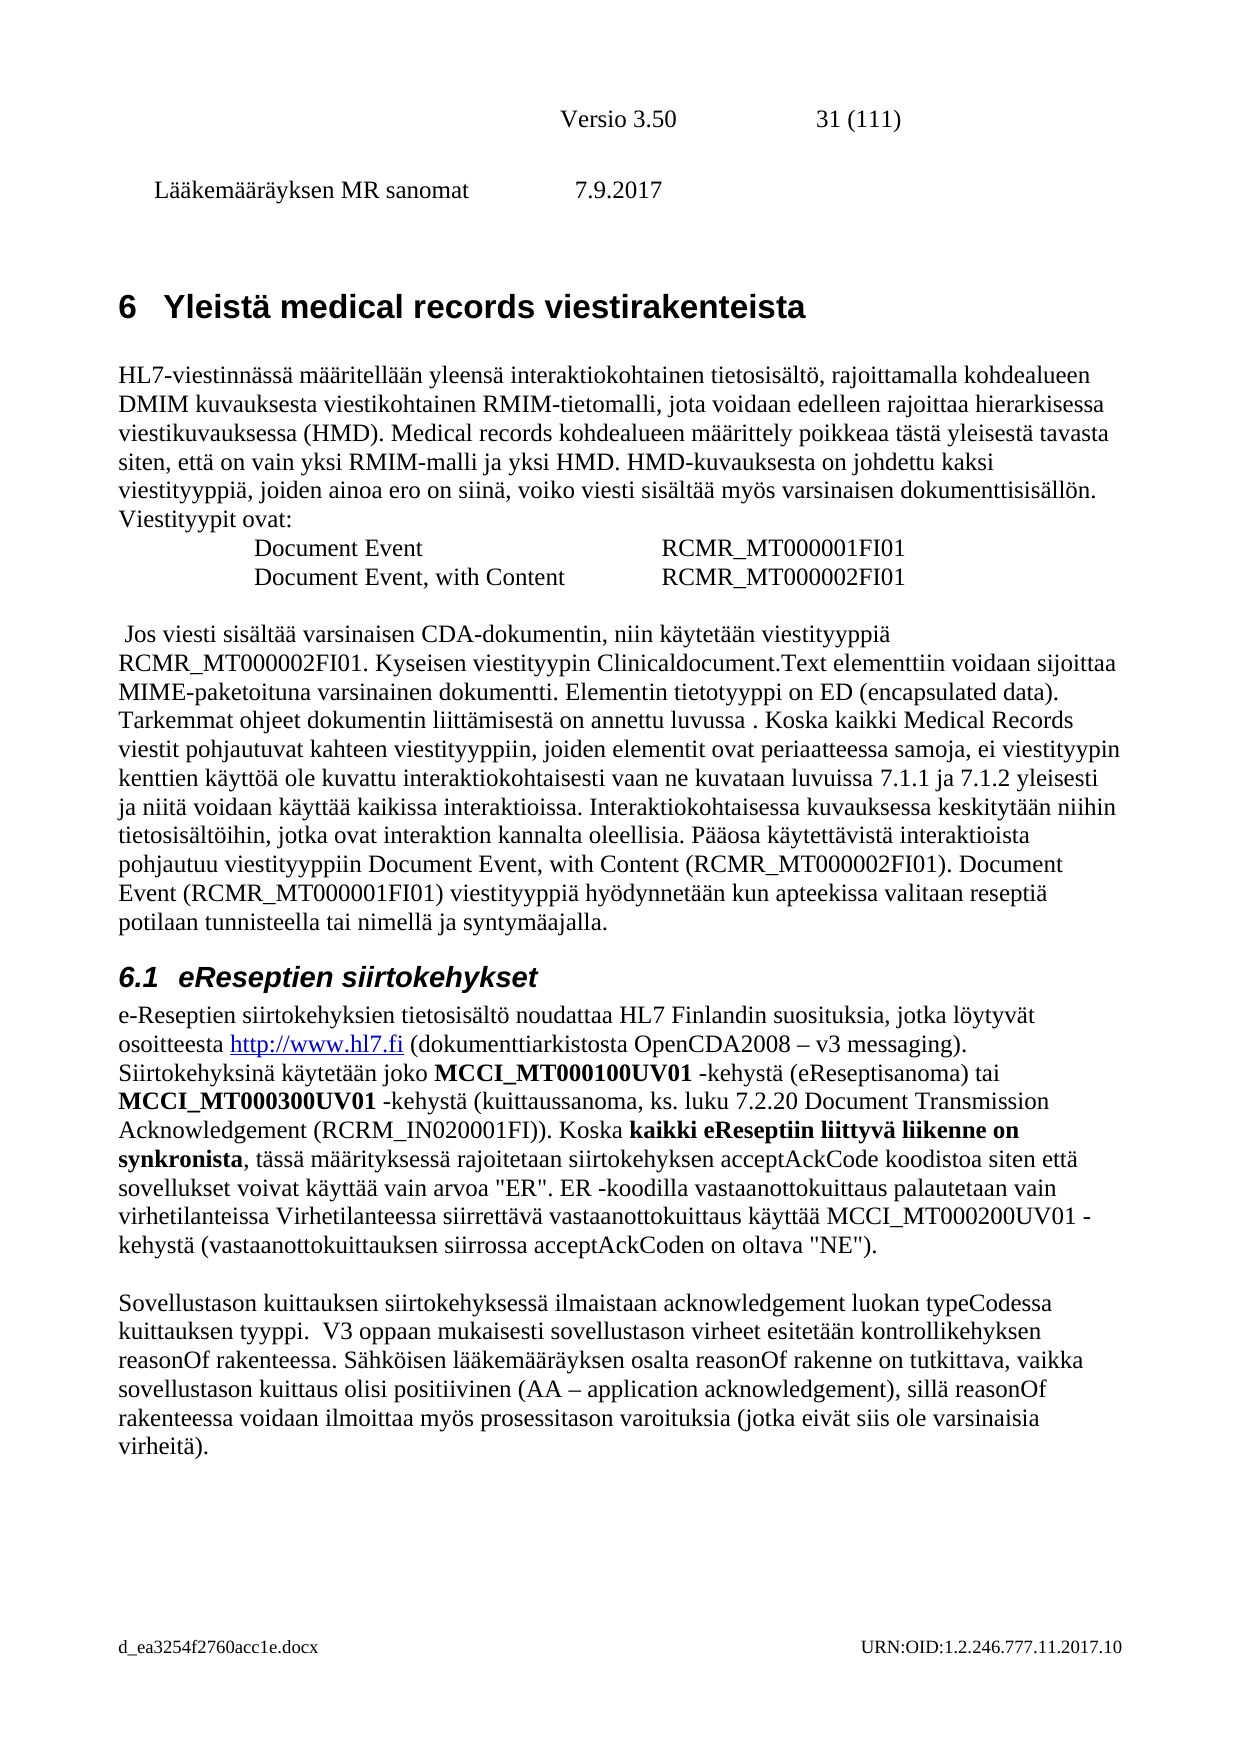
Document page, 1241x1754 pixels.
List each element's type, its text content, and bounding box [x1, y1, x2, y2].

text e-Reseptien siirtokehyksien tietosisältö noudattaa HL7 Finlandin suosituksia, jotka löytyvät osoitteesta http://www.hl7.fi (dokumenttiarkistosta OpenCDA2008 – v3 messaging). Siirtokehyksinä käytetään joko MCCI_MT000100UV01 -kehystä (eReseptisanoma) tai MCCI_MT000300UV01 -kehystä (kuittaussanoma, ks. luku 7.2.20 Document Transmission Acknowledgement (RCRM_IN020001FI)). Koska kaikki eReseptiin liittyvä liikenne on synkronista, tässä määrityksessä rajoitetaan siirtokehyksen acceptAckCode koodistoa siten että sovellukset voivat käyttää vain arvoa "ER". ER -koodilla vastaanottokuittaus palautetaan vain virhetilanteissa Virhetilanteessa siirrettävä vastaanottokuittaus käyttää MCCI_MT000200UV01 -kehystä (vastaanottokuittauksen siirrossa acceptAckCoden on oltava "NE"). [118, 1000, 1122, 1259]
text Jos viesti sisältää varsinaisen CDA-dokumentin, niin käytetään viestityyppiä RCMR_MT000002FI01. Kyseisen viestityypin Clinicaldocument.Text elementtiin voidaan sijoittaa MIME-paketoituna varsinainen dokumentti. Elementin tietotyyppi on ED (encapsulated data). Tarkemmat ohjeet dokumentin liittämisestä on annettu luvussa . Koska kaikki Medical Records viestit pohjautuvat kahteen viestityyppiin, joiden elementit ovat periaatteessa samoja, ei viestityypin kenttien käyttöä ole kuvattu interaktiokohtaisesti vaan ne kuvataan luvuissa 7.1.1 ja 7.1.2 yleisesti ja niitä voidaan käyttää kaikissa interaktioissa. Interaktiokohtaisessa kuvauksessa keskitytään niihin tietosisältöihin, jotka ovat interaktion kannalta oleellisia. Pääosa käytettävistä interaktioista pohjautuu viestityyppiin Document Event, with Content (RCMR_MT000002FI01). Document Event (RCMR_MT000001FI01) viestityyppiä hyödynnetään kun apteekissa valitaan reseptiä potilaan tunnisteella tai nimellä ja syntymäajalla. [118, 619, 1122, 935]
text Document Event RCMR_MT000001FI01 [118, 533, 1122, 562]
subtitle eReseptien siirtokehykset [118, 960, 1122, 994]
text Document Event, with Content RCMR_MT000002FI01 [118, 562, 1122, 590]
text Sovellustason kuittauksen siirtokehyksessä ilmaistaan acknowledgement luokan typeCodessa kuittauksen tyyppi. V3 oppaan mukaisesti sovellustason virheet esitetään kontrollikehyksen reasonOf rakenteessa. Sähköisen lääkemääräyksen osalta reasonOf rakenne on tutkittava, vaikka sovellustason kuittaus olisi positiivinen (AA – application acknowledgement), sillä reasonOf rakenteessa voidaan ilmoittaa myös prosessitason varoituksia (jotka eivät siis ole varsinaisia virheitä). [118, 1288, 1122, 1460]
text HL7-viestinnässä määritellään yleensä interaktiokohtainen tietosisältö, rajoittamalla kohdealueen DMIM kuvauksesta viestikohtainen RMIM-tietomalli, jota voidaan edelleen rajoittaa hierarkisessa viestikuvauksessa (HMD). Medical records kohdealueen määrittely poikkeaa tästä yleisestä tavasta siten, että on vain yksi RMIM-malli ja yksi HMD. HMD-kuvauksesta on johdettu kaksi viestityyppiä, joiden ainoa ero on siinä, voiko viesti sisältää myös varsinaisen dokumenttisisällön. Viestityypit ovat: [118, 360, 1122, 533]
subtitle Yleistä medical records viestirakenteista [118, 287, 1122, 325]
